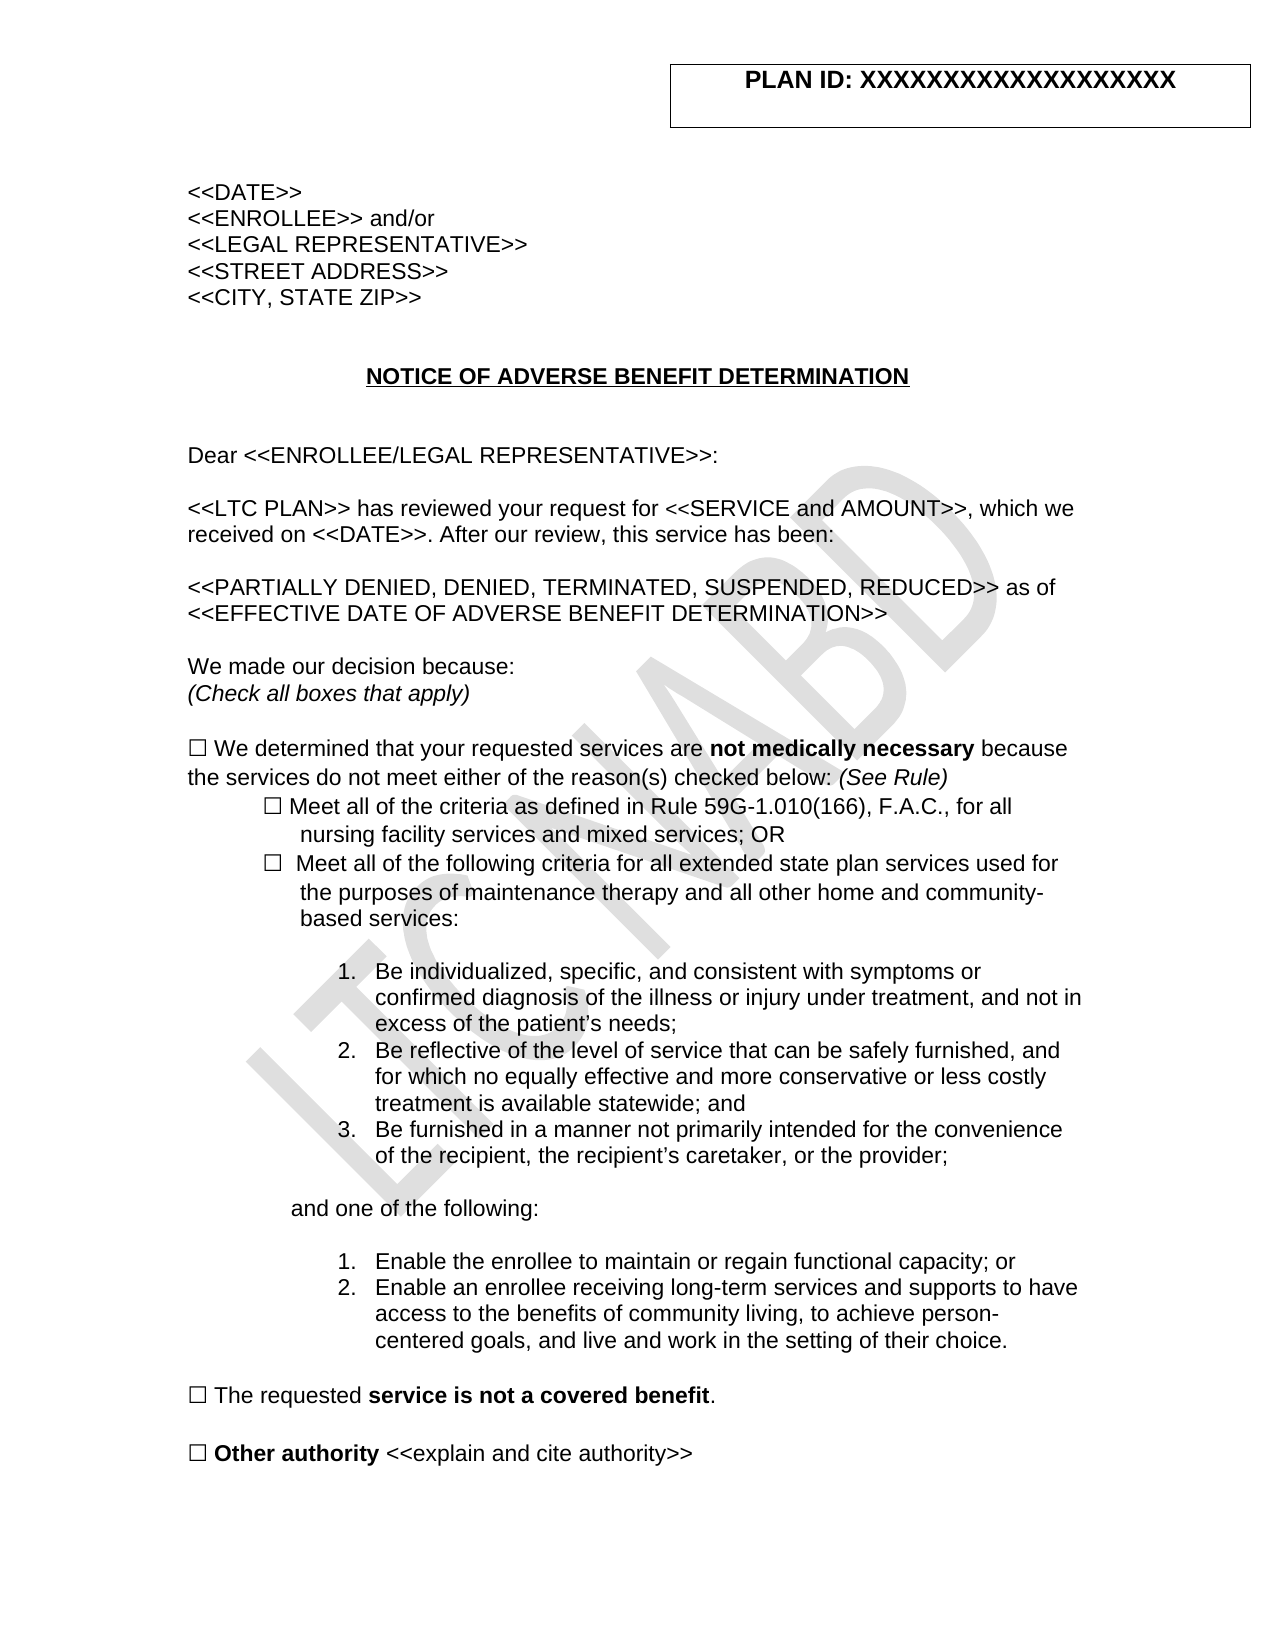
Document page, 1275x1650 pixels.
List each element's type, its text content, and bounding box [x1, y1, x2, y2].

text <<CITY, STATE ZIP>> [187, 284, 1087, 311]
list Be furnished in a manner not primarily intended for the convenience of the recipient, the recipient’s caretaker, or the provider; [337, 1116, 1087, 1168]
list Be reflective of the level of service that can be safely furnished, and for which no equally effective and more conservative or less costly treatment is available statewide; and [337, 1037, 1087, 1116]
text <<ENROLLEE>> and/or [187, 205, 1087, 231]
list Enable an enrollee receiving long-term services and supports to have access to the benefits of community living, to achieve person-centered goals, and live and work in the setting of their choice. [337, 1274, 1087, 1353]
text <<PARTIALLY DENIED, DENIED, TERMINATED, SUSPENDED, REDUCED>> as of <<EFFECTIVE DATE OF ADVERSE BENEFIT DETERMINATION>> [187, 574, 1087, 627]
text <<LTC PLAN>> has reviewed your request for <<SERVICE and AMOUNT>>, which we received on <<DATE>>. After our review, this service has been: [187, 495, 1087, 548]
text <<LEGAL REPRESENTATIVE>> [187, 231, 1087, 258]
list Be individualized, specific, and consistent with symptoms or confirmed diagnosis of the illness or injury under treatment, and not in excess of the patient’s needs; [337, 958, 1087, 1037]
text The requested service is not a covered benefit. [187, 1379, 1087, 1411]
text We determined that your requested services are not medically necessary because the services do not meet either of the reason(s) checked below: (See Rule) [187, 732, 1087, 790]
text <<DATE>> [187, 179, 1087, 205]
text Other authority <<explain and cite authority>> [187, 1437, 1087, 1468]
text We made our decision because: [187, 653, 1087, 679]
text Meet all of the following criteria for all extended state plan services used for the purposes of maintenance therapy and all other home and community-based services: [262, 847, 1087, 931]
list Enable the enrollee to maintain or regain functional capacity; or [337, 1248, 1087, 1274]
table_header PLAN ID: XXXXXXXXXXXXXXXXXXX [671, 65, 1250, 127]
text (Check all boxes that apply) [187, 679, 1087, 706]
text <<STREET ADDRESS>> [187, 258, 1087, 284]
text NOTICE OF ADVERSE BENEFIT DETERMINATION [187, 363, 1087, 389]
text Dear <<ENROLLEE/LEGAL REPRESENTATIVE>>: [187, 442, 1087, 469]
text and one of the following: [291, 1195, 1087, 1221]
text Meet all of the criteria as defined in Rule 59G-1.010(166), F.A.C., for all nursing facility services and mixed services; OR [262, 790, 1087, 847]
